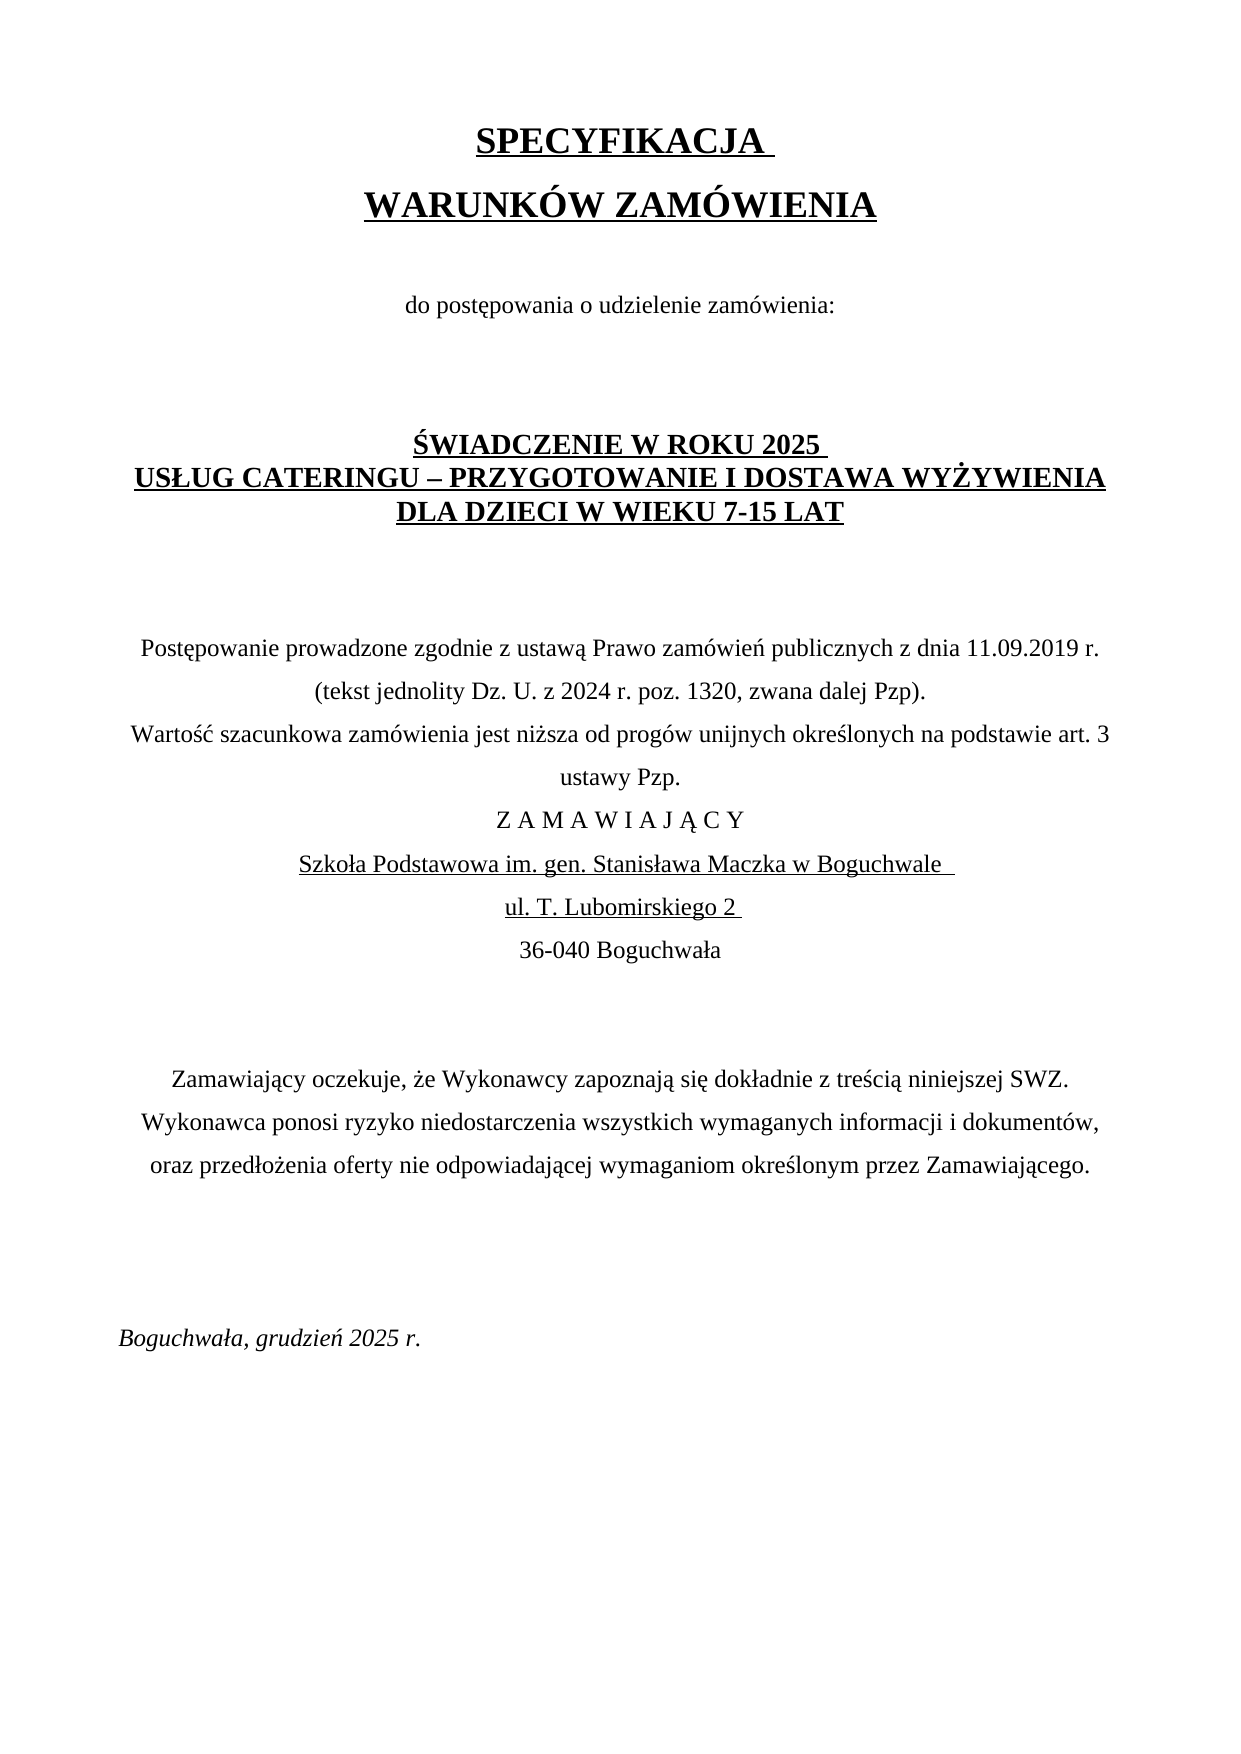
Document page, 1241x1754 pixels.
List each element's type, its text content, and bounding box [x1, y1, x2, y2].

text WARUNKÓW ZAMÓWIENIA [118, 183, 1122, 226]
text Wartość szacunkowa zamówienia jest niższa od progów unijnych określonych na podstawie art. 3 ustawy Pzp. [118, 719, 1122, 791]
text Postępowanie prowadzone zgodnie z ustawą Prawo zamówień publicznych z dnia 11.09.2019 r. (tekst jednolity Dz. U. z 2024 r. poz. 1320, zwana dalej Pzp). [118, 633, 1122, 705]
text SPECYFIKACJA [118, 118, 1122, 161]
text ul. T. Lubomirskiego 2 [118, 892, 1122, 921]
text Z A M A W I A J Ą C Y [118, 806, 1122, 834]
text ŚWIADCZENIE W ROKU 2025 USŁUG CATERINGU – PRZYGOTOWANIE I DOSTAWA WYŻYWIENIA DLA DZIECI W WIEKU 7-15 LAT [118, 427, 1122, 527]
text Szkoła Podstawowa im. gen. Stanisława Maczka w Boguchwale [118, 849, 1122, 877]
text do postępowania o udzielenie zamówienia: [118, 291, 1122, 319]
text Zamawiający oczekuje, że Wykonawcy zapoznają się dokładnie z treścią niniejszej SWZ. Wykonawca ponosi ryzyko niedostarczenia wszystkich wymaganych informacji i dokumentów, oraz przedłożenia oferty nie odpowiadającej wymaganiom określonym przez Zamawiającego. [118, 1064, 1122, 1179]
text Boguchwała, grudzień 2025 r. [118, 1323, 1122, 1352]
text 36-040 Boguchwała [118, 935, 1122, 964]
